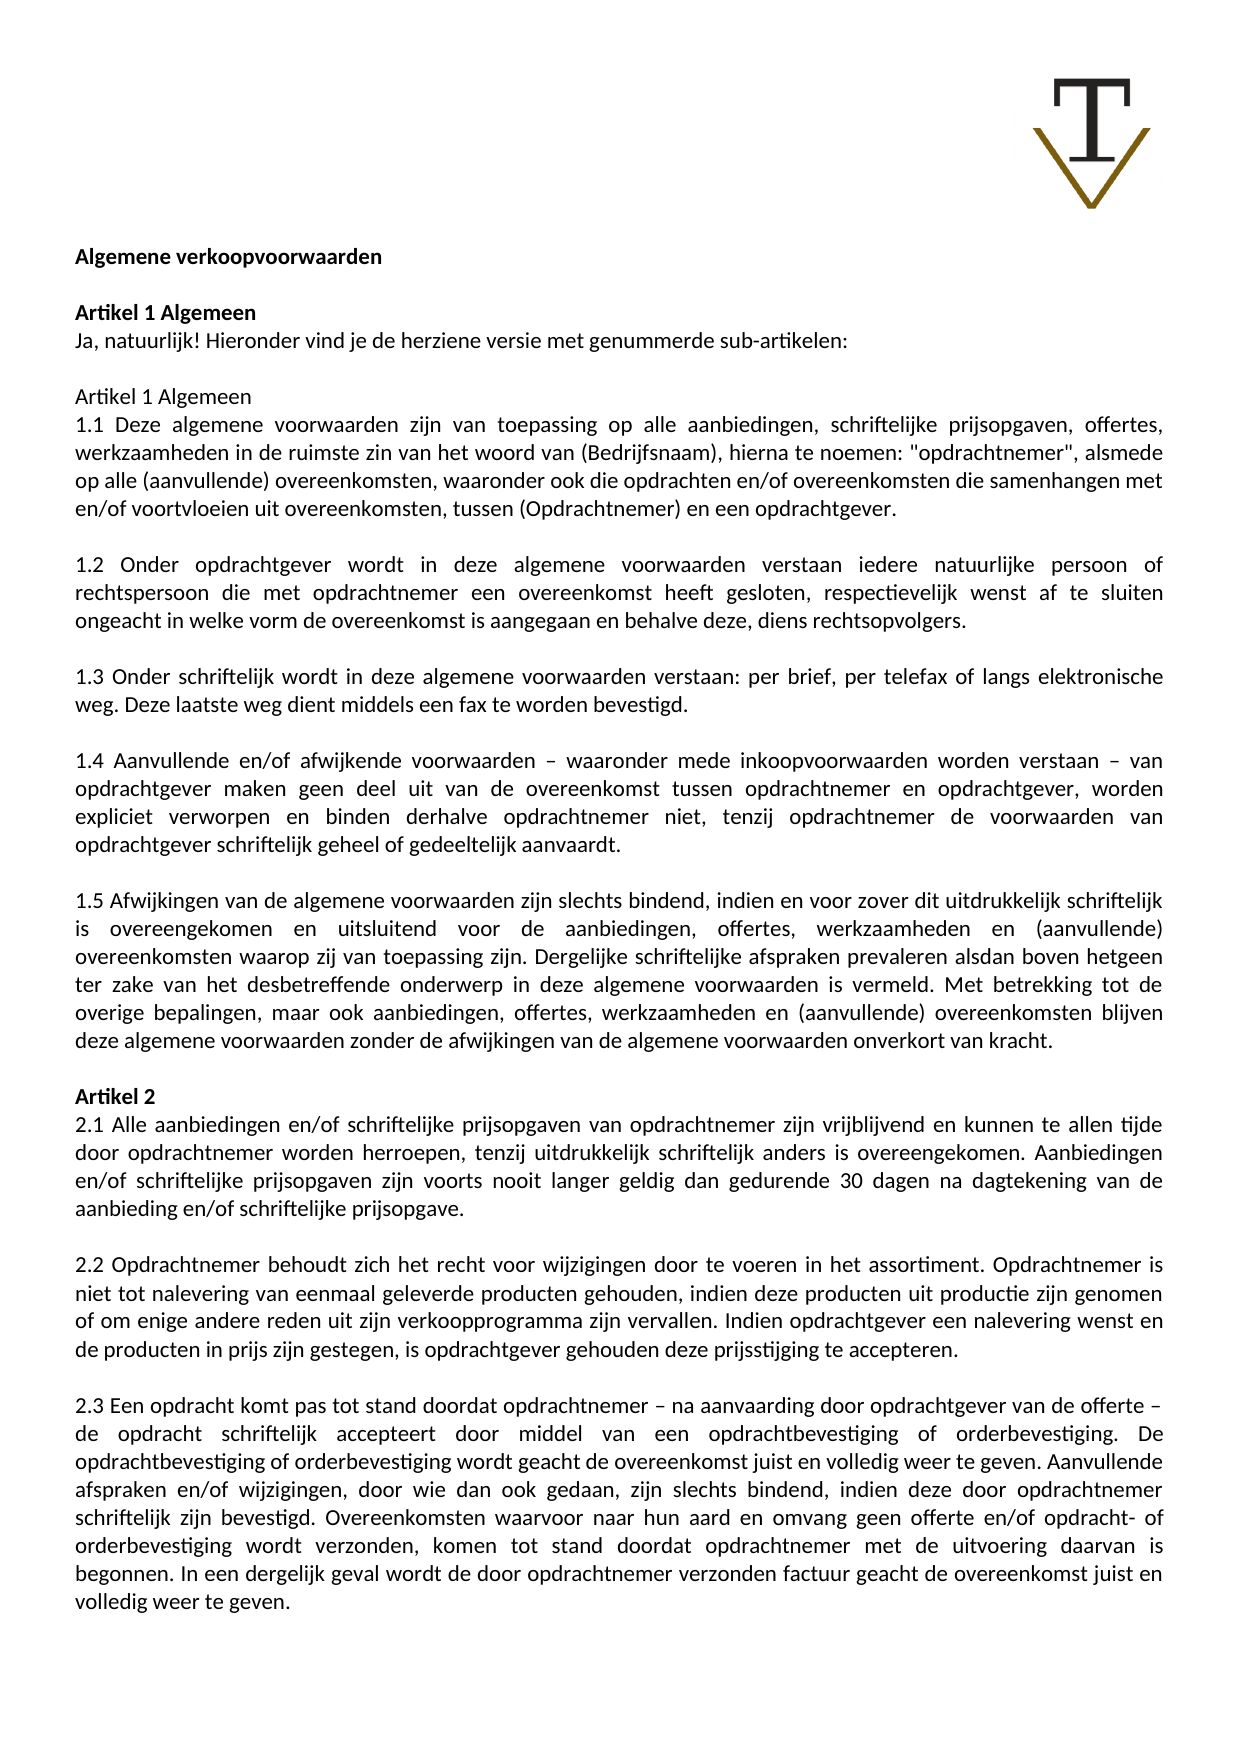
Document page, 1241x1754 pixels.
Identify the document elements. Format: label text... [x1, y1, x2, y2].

text 1.2 Onder opdrachtgever wordt in deze algemene voorwaarden verstaan iedere natuurlijke persoon of rechtspersoon die met opdrachtnemer een overeenkomst heeft gesloten, respectievelijk wenst af te sluiten ongeacht in welke vorm de overeenkomst is aangegaan en behalve deze, diens rechtsopvolgers. [75, 550, 1165, 634]
text 1.4 Aanvullende en/of afwijkende voorwaarden – waaronder mede inkoopvoorwaarden worden verstaan – van opdrachtgever maken geen deel uit van de overeenkomst tussen opdrachtnemer en opdrachtgever, worden expliciet verworpen en binden derhalve opdrachtnemer niet, tenzij opdrachtnemer de voorwaarden van opdrachtgever schriftelijk geheel of gedeeltelijk aanvaardt. [75, 746, 1165, 858]
text 2.3 Een opdracht komt pas tot stand doordat opdrachtnemer – na aanvaarding door opdrachtgever van de offerte – de opdracht schriftelijk accepteert door middel van een opdrachtbevestiging of orderbevestiging. De opdrachtbevestiging of orderbevestiging wordt geacht de overeenkomst juist en volledig weer te geven. Aanvullende afspraken en/of wijzigingen, door wie dan ook gedaan, zijn slechts bindend, indien deze door opdrachtnemer schriftelijk zijn bevestigd. Overeenkomsten waarvoor naar hun aard en omvang geen offerte en/of opdracht- of orderbevestiging wordt verzonden, komen tot stand doordat opdrachtnemer met de uitvoering daarvan is begonnen. In een dergelijk geval wordt de door opdrachtnemer verzonden factuur geacht de overeenkomst juist en volledig weer te geven. [75, 1391, 1165, 1615]
text 1.1 Deze algemene voorwaarden zijn van toepassing op alle aanbiedingen, schriftelijke prijsopgaven, offertes, werkzaamheden in de ruimste zin van het woord van (Bedrijfsnaam), hierna te noemen: "opdrachtnemer", alsmede op alle (aanvullende) overeenkomsten, waaronder ook die opdrachten en/of overeenkomsten die samenhangen met en/of voortvloeien uit overeenkomsten, tussen (Opdrachtnemer) en een opdrachtgever. [75, 410, 1165, 522]
text 2.1 Alle aanbiedingen en/of schriftelijke prijsopgaven van opdrachtnemer zijn vrijblijvend en kunnen te allen tijde door opdrachtnemer worden herroepen, tenzij uitdrukkelijk schriftelijk anders is overeengekomen. Aanbiedingen en/of schriftelijke prijsopgaven zijn voorts nooit langer geldig dan gedurende 30 dagen na dagtekening van de aanbieding en/of schriftelijke prijsopgave. [75, 1111, 1165, 1223]
picture [1009, 51, 1177, 219]
text Artikel 1 Algemeen [75, 298, 1165, 326]
text 1.5 Afwijkingen van de algemene voorwaarden zijn slechts bindend, indien en voor zover dit uitdrukkelijk schriftelijk is overeengekomen en uitsluitend voor de aanbiedingen, offertes, werkzaamheden en (aanvullende) overeenkomsten waarop zij van toepassing zijn. Dergelijke schriftelijke afspraken prevaleren alsdan boven hetgeen ter zake van het desbetreffende onderwerp in deze algemene voorwaarden is vermeld. Met betrekking tot de overige bepalingen, maar ook aanbiedingen, offertes, werkzaamheden en (aanvullende) overeenkomsten blijven deze algemene voorwaarden zonder de afwijkingen van de algemene voorwaarden onverkort van kracht. [75, 886, 1165, 1054]
text Artikel 1 Algemeen [75, 382, 1165, 410]
text Algemene verkoopvoorwaarden [75, 242, 1165, 270]
text 2.2 Opdrachtnemer behoudt zich het recht voor wijzigingen door te voeren in het assortiment. Opdrachtnemer is niet tot nalevering van eenmaal geleverde producten gehouden, indien deze producten uit productie zijn genomen of om enige andere reden uit zijn verkoopprogramma zijn vervallen. Indien opdrachtgever een nalevering wenst en de producten in prijs zijn gestegen, is opdrachtgever gehouden deze prijsstijging te accepteren. [75, 1251, 1165, 1363]
text 1.3 Onder schriftelijk wordt in deze algemene voorwaarden verstaan: per brief, per telefax of langs elektronische weg. Deze laatste weg dient middels een fax te worden bevestigd. [75, 662, 1165, 718]
text Ja, natuurlijk! Hieronder vind je de herziene versie met genummerde sub-artikelen: [75, 326, 1165, 354]
text Artikel 2 [75, 1082, 1165, 1111]
